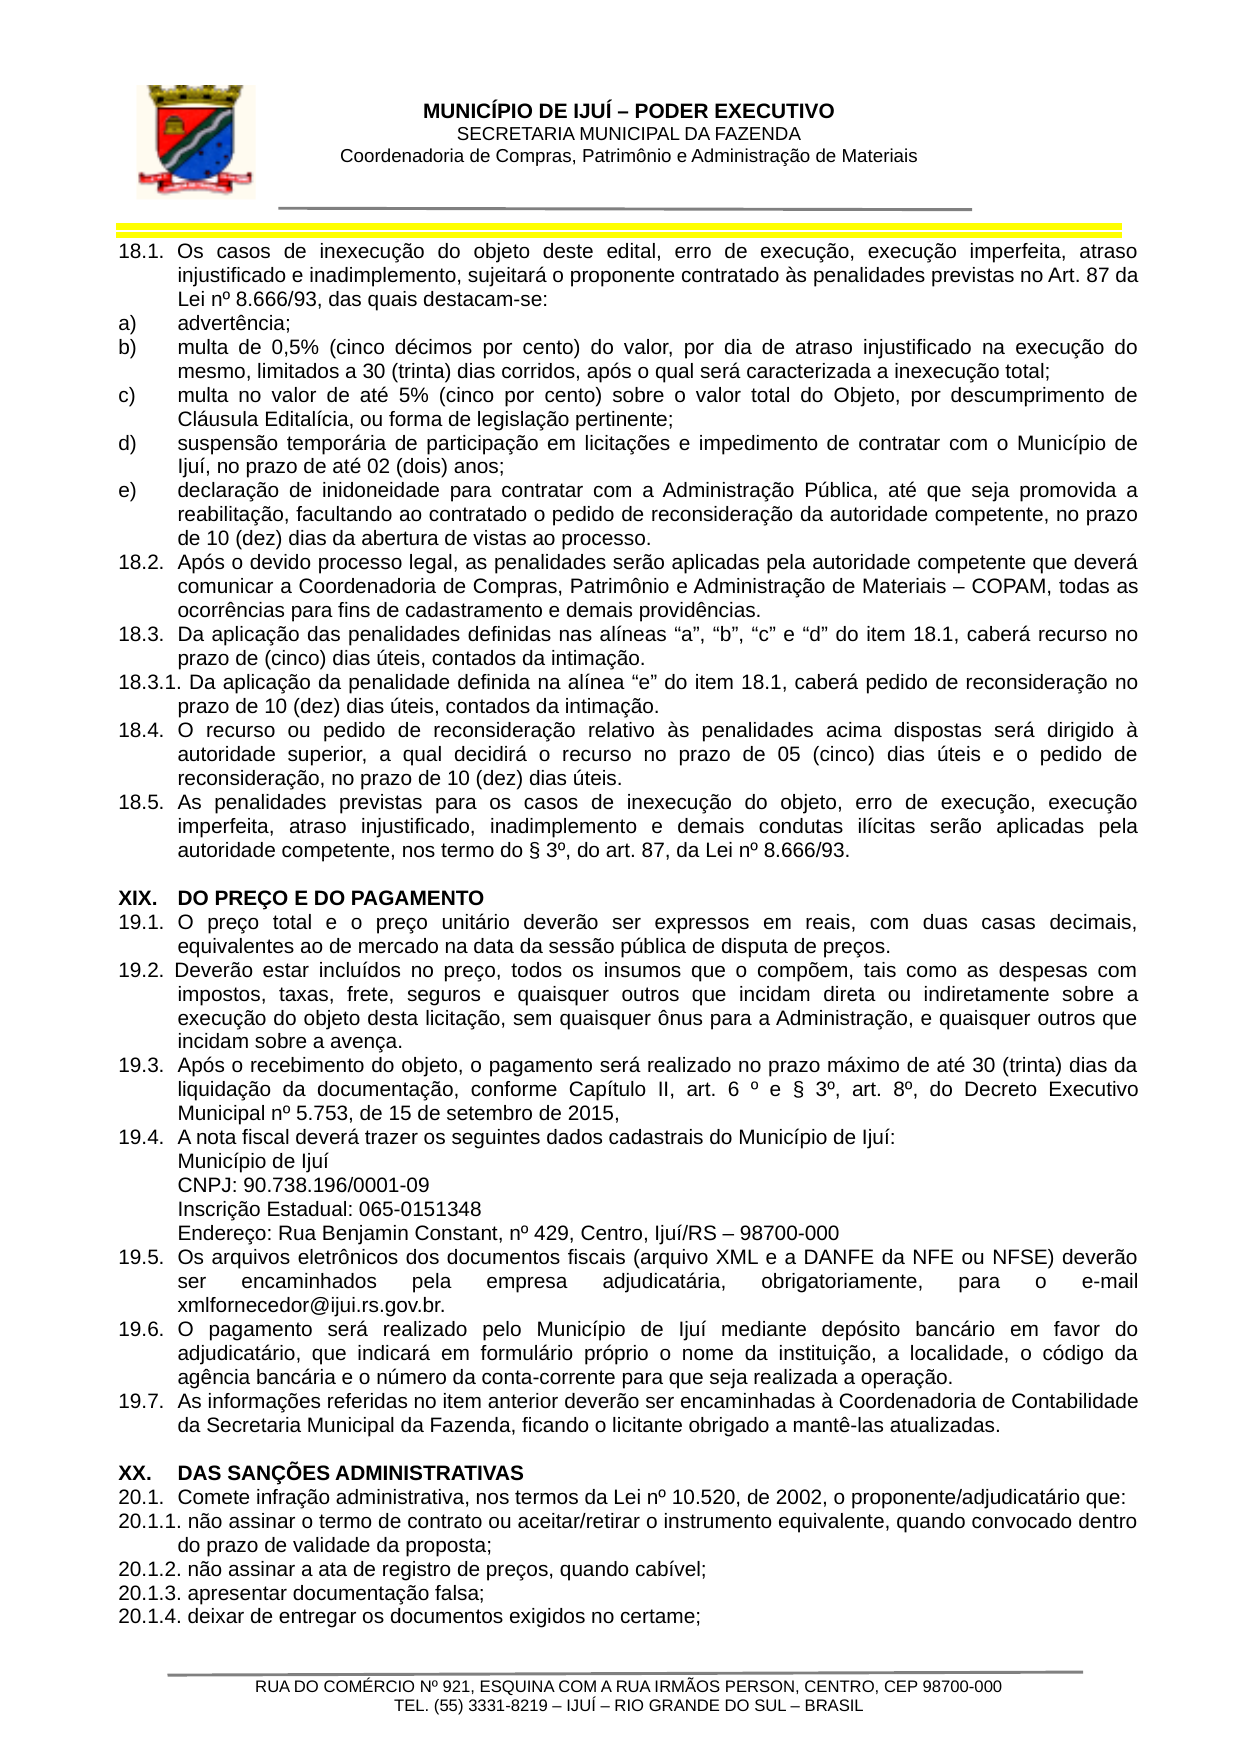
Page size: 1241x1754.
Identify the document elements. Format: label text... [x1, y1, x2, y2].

text 18.5. As penalidades previstas para os casos de inexecução do objeto, erro de execução, execução imperfeita, atraso injustificado, inadimplemento e demais condutas ilícitas serão aplicadas pela autoridade competente, nos termo do § 3º, do art. 87, da Lei nº 8.666/93. [118, 790, 1139, 862]
text 18.3. Da aplicação das penalidades definidas nas alíneas “a”, “b”, “c” e “d” do item 18.1, caberá recurso no prazo de (cinco) dias úteis, contados da intimação. [118, 622, 1139, 670]
text 18.3.1. Da aplicação da penalidade definida na alínea “e” do item 18.1, caberá pedido de reconsideração no prazo de 10 (dez) dias úteis, contados da intimação. [118, 670, 1139, 718]
text 19.2. Deverão estar incluídos no preço, todos os insumos que o compõem, tais como as despesas com impostos, taxas, frete, seguros e quaisquer outros que incidam direta ou indiretamente sobre a execução do objeto desta licitação, sem quaisquer ônus para a Administração, e quaisquer outros que incidam sobre a avença. [118, 957, 1139, 1053]
text a) advertência; [118, 311, 1139, 334]
text e) declaração de inidoneidade para contratar com a Administração Pública, até que seja promovida a reabilitação, facultando ao contratado o pedido de reconsideração da autoridade competente, no prazo de 10 (dez) dias da abertura de vistas ao processo. [118, 478, 1139, 550]
text 20.1.3. apresentar documentação falsa; [118, 1580, 1139, 1604]
text XX. DAS SANÇÕES ADMINISTRATIVAS [118, 1461, 1139, 1484]
text c) multa no valor de até 5% (cinco por cento) sobre o valor total do Objeto, por descumprimento de Cláusula Editalícia, ou forma de legislação pertinente; [118, 382, 1139, 430]
text 20.1.1. não assinar o termo de contrato ou aceitar/retirar o instrumento equivalente, quando convocado dentro do prazo de validade da proposta; [118, 1508, 1139, 1556]
text Inscrição Estadual: 065-0151348 [118, 1197, 1139, 1221]
picture [135, 85, 256, 202]
text 20.1. Comete infração administrativa, nos termos da Lei nº 10.520, de 2002, o proponente/adjudicatário que: [118, 1484, 1139, 1508]
text 19.7. As informações referidas no item anterior deverão ser encaminhadas à Coordenadoria de Contabilidade da Secretaria Municipal da Fazenda, ficando o licitante obrigado a mantê-las atualizadas. [118, 1389, 1139, 1437]
text 18.1. Os casos de inexecução do objeto deste edital, erro de execução, execução imperfeita, atraso injustificado e inadimplemento, sujeitará o proponente contratado às penalidades previstas no Art. 87 da Lei nº 8.666/93, das quais destacam-se: [118, 239, 1139, 311]
text 19.1. O preço total e o preço unitário deverão ser expressos em reais, com duas casas decimais, equivalentes ao de mercado na data da sessão pública de disputa de preços. [118, 909, 1139, 957]
text 20.1.2. não assinar a ata de registro de preços, quando cabível; [118, 1556, 1139, 1580]
text 19.6. O pagamento será realizado pelo Município de Ijuí mediante depósito bancário em favor do adjudicatário, que indicará em formulário próprio o nome da instituição, a localidade, o código da agência bancária e o número da conta-corrente para que seja realizada a operação. [118, 1317, 1139, 1389]
text 19.5. Os arquivos eletrônicos dos documentos fiscais (arquivo XML e a DANFE da NFE ou NFSE) deverão ser encaminhados pela empresa adjudicatária, obrigatoriamente, para o e-mail xmlfornecedor@ijui.rs.gov.br. [118, 1245, 1139, 1317]
text 18.4. O recurso ou pedido de reconsideração relativo às penalidades acima dispostas será dirigido à autoridade superior, a qual decidirá o recurso no prazo de 05 (cinco) dias úteis e o pedido de reconsideração, no prazo de 10 (dez) dias úteis. [118, 718, 1139, 790]
text CNPJ: 90.738.196/0001-09 [118, 1173, 1139, 1197]
text b) multa de 0,5% (cinco décimos por cento) do valor, por dia de atraso injustificado na execução do mesmo, limitados a 30 (trinta) dias corridos, após o qual será caracterizada a inexecução total; [118, 334, 1139, 382]
text 19.4. A nota fiscal deverá trazer os seguintes dados cadastrais do Município de Ijuí: [118, 1125, 1139, 1149]
text 19.3. Após o recebimento do objeto, o pagamento será realizado no prazo máximo de até 30 (trinta) dias da liquidação da documentação, conforme Capítulo II, art. 6 º e § 3º, art. 8º, do Decreto Executivo Municipal nº 5.753, de 15 de setembro de 2015, [118, 1053, 1139, 1125]
text Município de Ijuí [118, 1149, 1139, 1173]
text Endereço: Rua Benjamin Constant, nº 429, Centro, Ijuí/RS – 98700-000 [118, 1221, 1139, 1245]
text 20.1.4. deixar de entregar os documentos exigidos no certame; [118, 1604, 1139, 1628]
text d) suspensão temporária de participação em licitações e impedimento de contratar com o Município de Ijuí, no prazo de até 02 (dois) anos; [118, 430, 1139, 478]
text 18.2. Após o devido processo legal, as penalidades serão aplicadas pela autoridade competente que deverá comunicar a Coordenadoria de Compras, Patrimônio e Administração de Materiais – COPAM, todas as ocorrências para fins de cadastramento e demais providências. [118, 550, 1139, 622]
text XIX. DO PREÇO E DO PAGAMENTO [118, 886, 1139, 909]
